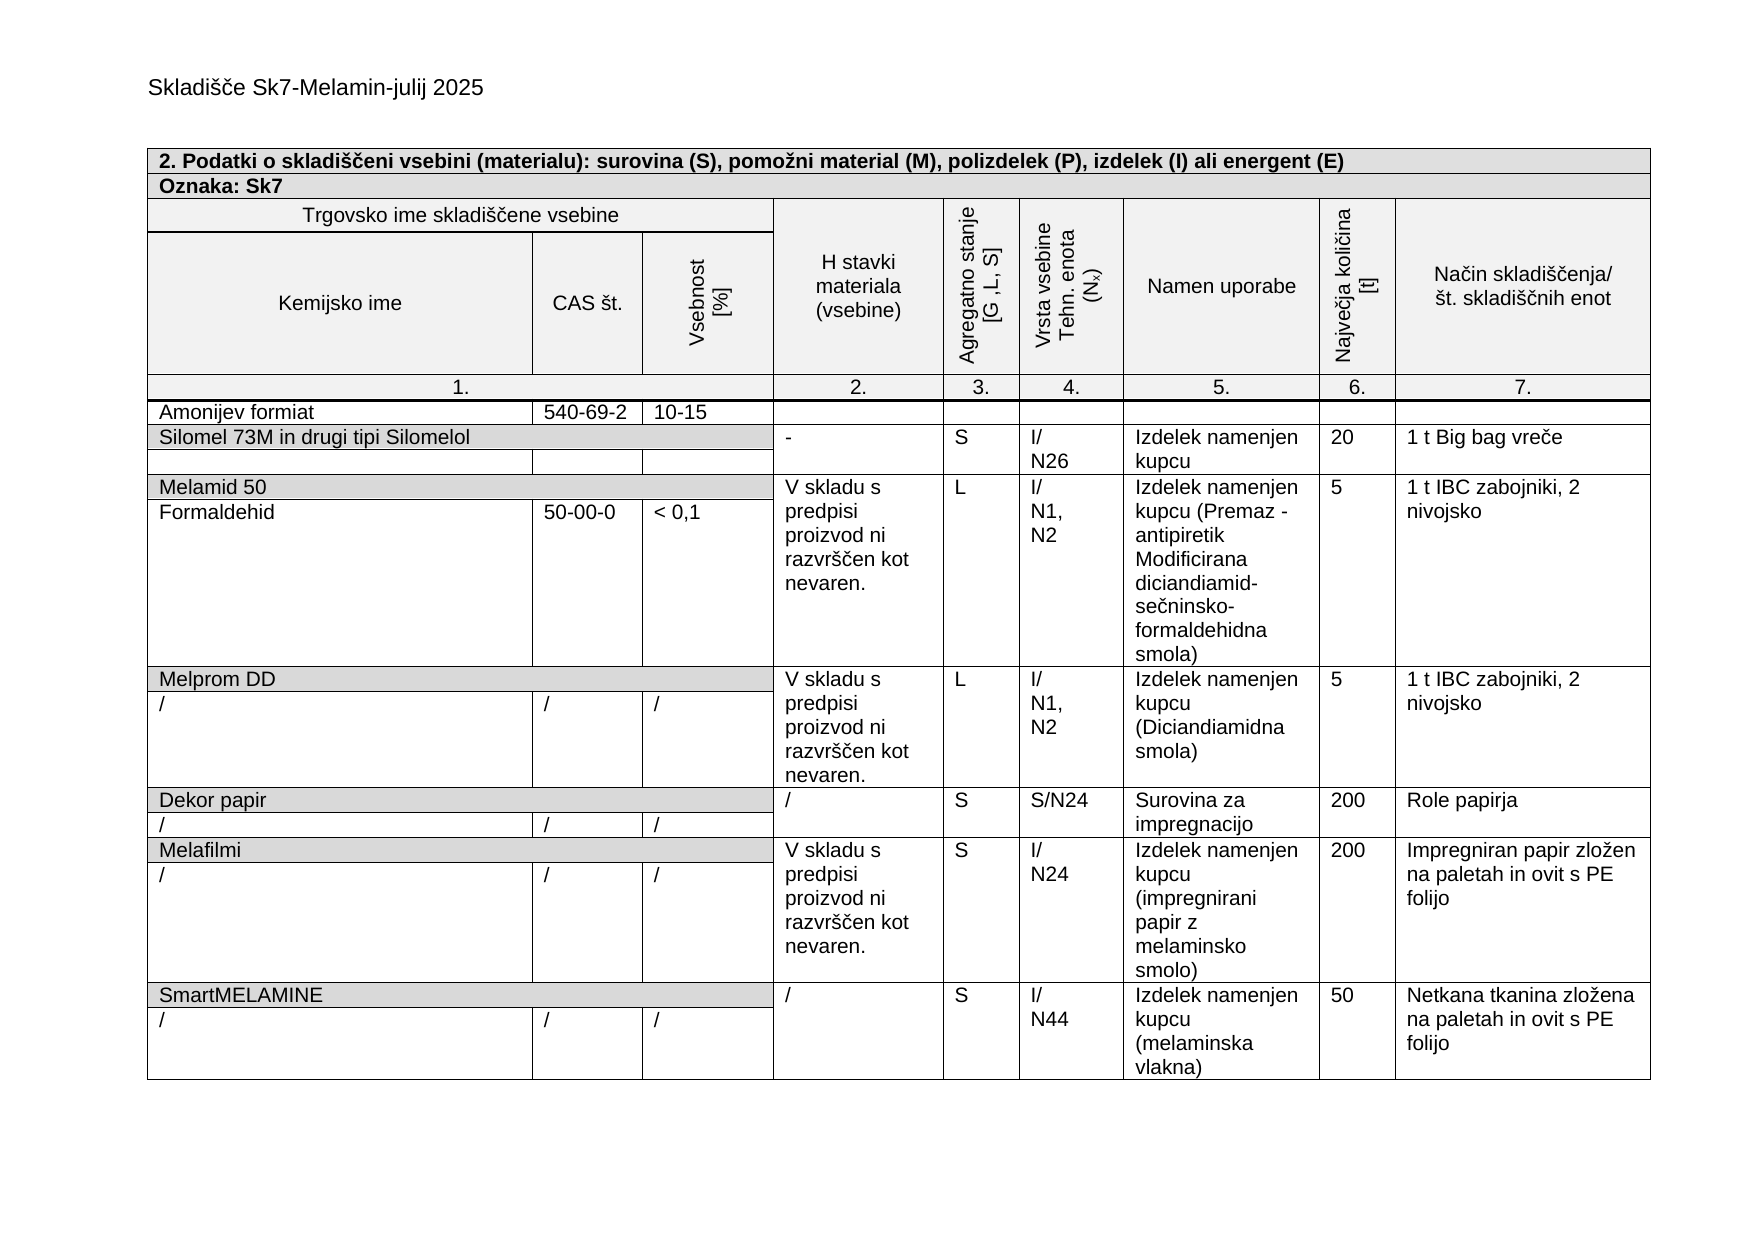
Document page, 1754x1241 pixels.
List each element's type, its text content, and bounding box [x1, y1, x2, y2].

table_cell / [148, 813, 532, 837]
table_cell Amonijev formiat [148, 402, 532, 423]
table_cell I/ N1, N2 [1020, 475, 1123, 666]
table_cell Melafilmi [148, 838, 773, 862]
table_cell Impregniran papir zložen na paletah in ovit s PE folijo [1396, 838, 1650, 982]
table_cell Role papirja [1396, 788, 1650, 837]
table_cell S [944, 788, 1019, 837]
table_cell [533, 450, 642, 473]
table_cell / [643, 863, 773, 982]
table_cell 5 [1320, 475, 1395, 666]
table_cell Izdelek namenjen kupcu (Diciandiamidna smola) [1124, 667, 1319, 787]
table_cell S/N24 [1020, 788, 1123, 837]
table_cell Trgovsko ime skladiščene vsebine [148, 199, 773, 231]
table_cell Izdelek namenjen kupcu (melaminska vlakna) [1124, 983, 1319, 1079]
table_cell H stavki materiala (vsebine) [774, 199, 943, 373]
table_cell / [774, 788, 943, 837]
table_cell / [148, 692, 532, 787]
table_cell S [944, 983, 1019, 1079]
table_cell I/ N44 [1020, 983, 1123, 1079]
table_cell V skladu s predpisi proizvod ni razvrščen kot nevaren. [774, 667, 943, 787]
table_cell / [533, 863, 642, 982]
table_cell [643, 450, 773, 473]
table_cell CAS št. [533, 233, 642, 373]
table_cell 6. [1320, 375, 1395, 398]
table_cell I/ N24 [1020, 838, 1123, 982]
table_cell V skladu s predpisi proizvod ni razvrščen kot nevaren. [774, 838, 943, 982]
table_cell 1 t Big bag vreče [1396, 425, 1650, 473]
table_cell 5 [1320, 667, 1395, 787]
table_cell 50-00-0 [533, 500, 642, 666]
table_header 2. Podatki o skladiščeni vsebini (materialu): surovina (S), pomožni material (M), polizdelek (P), izdelek (I) ali energent (E) [148, 149, 1650, 173]
table_cell < 0,1 [643, 500, 773, 666]
table_cell 4. [1020, 375, 1123, 398]
table_cell Formaldehid [148, 500, 532, 666]
table_cell I/ N1, N2 [1020, 667, 1123, 787]
table_cell Melamid 50 [148, 475, 773, 498]
table_cell 1. [148, 375, 773, 398]
table_cell Izdelek namenjen kupcu (Premaz - antipiretik Modificirana diciandiamid-sečninsko-formaldehidna smola) [1124, 475, 1319, 666]
table_cell 5. [1124, 375, 1319, 398]
table_cell 10-15 [643, 402, 773, 423]
table_cell Izdelek namenjen kupcu [1124, 425, 1319, 473]
table_cell / [533, 813, 642, 837]
table_cell Netkana tkanina zložena na paletah in ovit s PE folijo [1396, 983, 1650, 1079]
table_cell Izdelek namenjen kupcu (impregnirani papir z melaminsko smolo) [1124, 838, 1319, 982]
table_cell 20 [1320, 425, 1395, 473]
table_cell Kemijsko ime [148, 233, 532, 373]
table_cell 3. [944, 375, 1019, 398]
table_cell 7. [1396, 375, 1650, 398]
table_cell / [148, 1008, 532, 1079]
table_cell Agregatno stanje [G ,L, S] [944, 199, 1019, 373]
table_cell - [774, 425, 943, 473]
table_cell Dekor papir [148, 788, 773, 812]
table_cell Način skladiščenja/ št. skladiščnih enot [1396, 199, 1650, 373]
table_cell Oznaka: Sk7 [148, 174, 1650, 198]
table_cell / [533, 1008, 642, 1079]
table_cell S [944, 838, 1019, 982]
table_cell / [148, 863, 532, 982]
table_cell SmartMELAMINE [148, 983, 773, 1007]
table_cell V skladu s predpisi proizvod ni razvrščen kot nevaren. [774, 475, 943, 666]
table_cell / [643, 1008, 773, 1079]
table_cell 50 [1320, 983, 1395, 1079]
table_cell 2. [774, 375, 943, 398]
table_cell 1 t IBC zabojniki, 2 nivojsko [1396, 475, 1650, 666]
table_cell / [643, 813, 773, 837]
table_cell / [643, 692, 773, 787]
table_cell S [944, 425, 1019, 473]
table_cell L [944, 475, 1019, 666]
table_cell / [533, 692, 642, 787]
table_cell / [774, 983, 943, 1079]
table_cell 200 [1320, 838, 1395, 982]
table_cell 540-69-2 [533, 402, 642, 423]
table_cell Namen uporabe [1124, 199, 1319, 373]
table_cell 200 [1320, 788, 1395, 837]
table_cell Vrsta vsebine Tehn. enota (Nx) [1020, 199, 1123, 373]
table_cell Melprom DD [148, 667, 773, 691]
table_cell I/ N26 [1020, 425, 1123, 473]
table_cell Surovina za impregnacijo [1124, 788, 1319, 837]
table_cell L [944, 667, 1019, 787]
table_cell Vsebnost [%] [643, 233, 773, 373]
table_cell Silomel 73M in drugi tipi Silomelol [148, 425, 773, 448]
table_cell [148, 450, 532, 473]
table_cell Največja količina [t] [1320, 199, 1395, 373]
table_cell 1 t IBC zabojniki, 2 nivojsko [1396, 667, 1650, 787]
